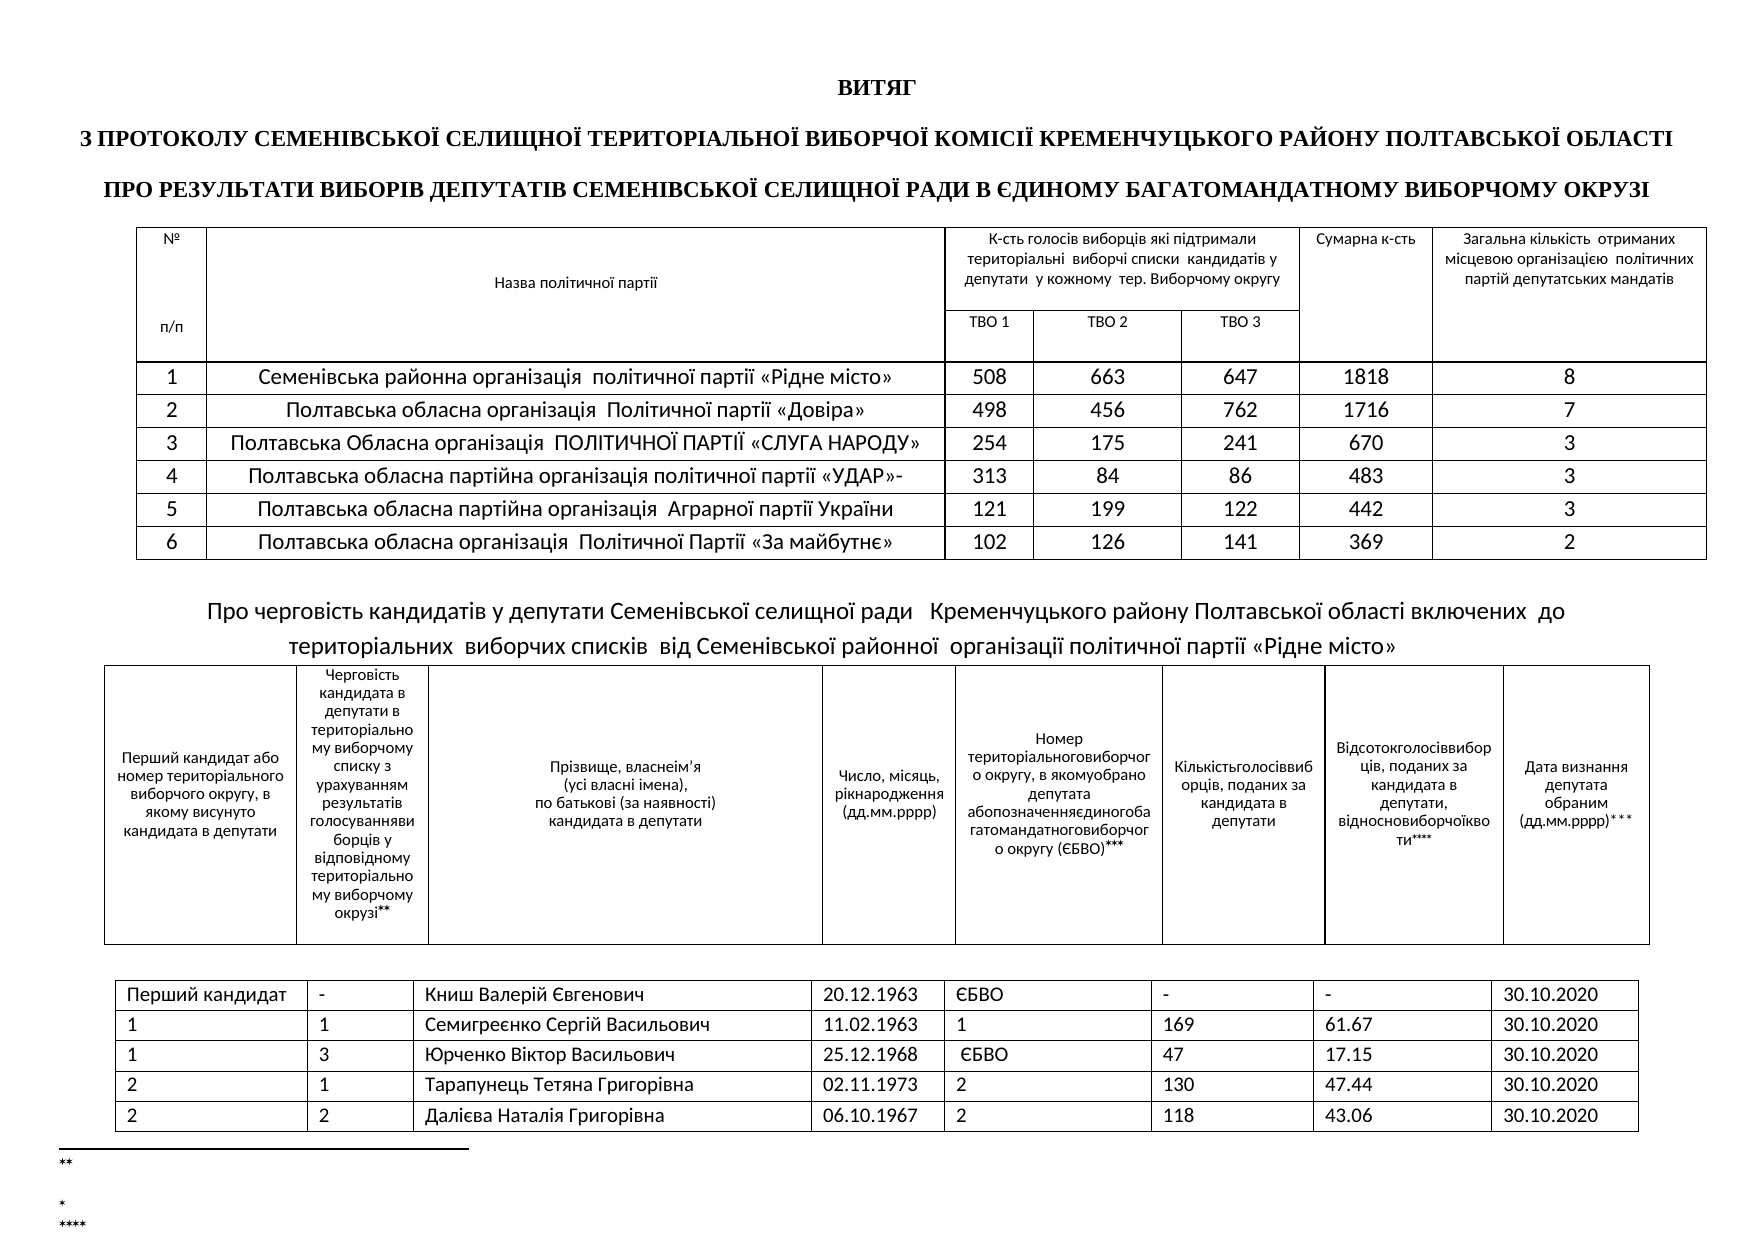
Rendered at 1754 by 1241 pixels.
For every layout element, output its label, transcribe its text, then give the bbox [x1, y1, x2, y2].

table_cell 3 [1433, 494, 1706, 526]
table_cell 121 [946, 494, 1033, 526]
table_cell 122 [1182, 494, 1299, 526]
table_cell 17.15 [1314, 1041, 1491, 1071]
table_cell 47.44 [1314, 1072, 1491, 1101]
table_cell 670 [1300, 428, 1432, 460]
table_cell 3 [1433, 428, 1706, 460]
table_cell 141 [1182, 527, 1299, 559]
table_header Число, місяць, рікнародження (дд.мм.рррр) [823, 666, 955, 944]
table_header Кількістьголосіввиборців, поданих за кандидата в депутати [1163, 666, 1324, 944]
table_header Назва політичної партії [207, 228, 944, 361]
table_header Номер територіальноговиборчого округу, в якомуобрано депутата абопозначенняєдиногобагатомандатноговиборчого округу (ЄБВО) [956, 666, 1162, 944]
table_header ЄБВО [945, 981, 1151, 1010]
table_cell 3 [308, 1041, 413, 1071]
text З ПРОТОКОЛУ СЕМЕНІВСЬКОЇ СЕЛИЩНОЇ ТЕРИТОРІАЛЬНОЇ ВИБОРЧОЇ КОМІСІЇ КРЕМЕНЧУЦЬКОГО РАЙОНУ ПОЛТАВСЬКОЇ ОБЛАСТІ [59, 125, 1695, 151]
table_cell 43.06 [1314, 1102, 1491, 1131]
table_cell 30.10.2020 [1492, 1011, 1638, 1040]
table_cell Семенівська районна організація політичної партії «Рідне місто» [207, 363, 944, 394]
table_cell 1716 [1300, 395, 1432, 427]
text ПРО РЕЗУЛЬТАТИ ВИБОРІВ ДЕПУТАТІВ СЕМЕНІВСЬКОЇ СЕЛИЩНОЇ РАДИ В ЄДИНОМУ БАГАТОМАНДАТНОМУ ВИБОРЧОМУ ОКРУЗІ [59, 176, 1695, 202]
table_cell 199 [1034, 494, 1181, 526]
table_cell Юрченко Віктор Васильович [414, 1041, 811, 1071]
table_cell 483 [1300, 461, 1432, 493]
table_header - [1152, 981, 1313, 1010]
table_cell 8 [1433, 363, 1706, 394]
table_cell 175 [1034, 428, 1181, 460]
table_header Сумарна к-сть [1300, 228, 1432, 361]
table_cell 130 [1152, 1072, 1313, 1101]
table_cell 647 [1182, 363, 1299, 394]
table_cell 508 [946, 363, 1033, 394]
table_cell 1 [308, 1011, 413, 1040]
table_cell 4 [137, 461, 206, 493]
table_header - [308, 981, 413, 1010]
table_cell 1 [945, 1011, 1151, 1040]
table_cell 7 [1433, 395, 1706, 427]
table_cell 313 [946, 461, 1033, 493]
table_cell 126 [1034, 527, 1181, 559]
table_header Відсотокголосіввиборців, поданих за кандидата в депутати, відносновиборчоїквоти [1326, 666, 1503, 944]
table_cell Тарапунець Тетяна Григорівна [414, 1072, 811, 1101]
table_header 30.10.2020 [1492, 981, 1638, 1010]
table_cell 2 [308, 1102, 413, 1131]
table_cell 1 [116, 1011, 307, 1040]
table_cell 456 [1034, 395, 1181, 427]
table_cell Полтавська обласна партійна організація політичної партії «УДАР»- [207, 461, 944, 493]
table_cell ТВО 3 [1182, 311, 1299, 361]
table_cell 2 [116, 1072, 307, 1101]
table_header К-сть голосів виборців які підтримали територіальні виборчі списки кандидатів у депутати у кожному тер. Виборчому округу [946, 228, 1299, 310]
table_cell 442 [1300, 494, 1432, 526]
table_header Перший кандидат або номер територіального виборчого округу, в якому висунуто кандидата в депутати [105, 666, 296, 944]
table_cell ТВО 1 [946, 311, 1033, 361]
table_cell 369 [1300, 527, 1432, 559]
table_cell 2 [945, 1072, 1151, 1101]
table_cell 663 [1034, 363, 1181, 394]
table_cell Семигреєнко Сергій Васильович [414, 1011, 811, 1040]
table_cell 5 [137, 494, 206, 526]
table_header Дата визнання депутата обраним (дд.мм.рррр)*** [1504, 666, 1649, 944]
table_cell 102 [946, 527, 1033, 559]
table_cell 06.10.1967 [812, 1102, 944, 1131]
table_cell 6 [137, 527, 206, 559]
table_cell 118 [1152, 1102, 1313, 1131]
table_cell 241 [1182, 428, 1299, 460]
table_header Прізвище, власнеім’я (усі власні імена), по батькові (за наявності) кандидата в депутати [429, 666, 822, 944]
table_cell 254 [946, 428, 1033, 460]
table_cell 84 [1034, 461, 1181, 493]
table_cell 498 [946, 395, 1033, 427]
table_cell 1 [137, 363, 206, 394]
table_header Перший кандидат [116, 981, 307, 1010]
table_cell 11.02.1963 [812, 1011, 944, 1040]
table_header - [1314, 981, 1491, 1010]
table_cell 25.12.1968 [812, 1041, 944, 1071]
text Про черговість кандидатів у депутати Семенівської селищної ради Кременчуцького району Полтавської області включених до територіальних виборчих списків від Семенівської районної організації політичної партії «Рідне місто» [207, 595, 1695, 660]
table_cell 61.67 [1314, 1011, 1491, 1040]
table_cell 86 [1182, 461, 1299, 493]
table_cell 30.10.2020 [1492, 1102, 1638, 1131]
table_header Черговість кандидата в депутати в територіальному виборчому списку з урахуванням результатів голосуваннявиборців у відповідному територіальному виборчому окрузі [297, 666, 428, 944]
table_cell 30.10.2020 [1492, 1072, 1638, 1101]
table_cell Полтавська Обласна організація ПОЛІТИЧНОЇ ПАРТІЇ «СЛУГА НАРОДУ» [207, 428, 944, 460]
table_cell Полтавська обласна партійна організація Аграрної партії України [207, 494, 944, 526]
table_cell 47 [1152, 1041, 1313, 1071]
table_cell 3 [137, 428, 206, 460]
table_cell 1 [116, 1041, 307, 1071]
text ВИТЯГ [59, 74, 1695, 100]
table_cell Полтавська обласна організація Політичної партії «Довіра» [207, 395, 944, 427]
table_cell 2 [945, 1102, 1151, 1131]
table_cell 3 [1433, 461, 1706, 493]
table_cell 2 [137, 395, 206, 427]
table_cell 02.11.1973 [812, 1072, 944, 1101]
table_header 20.12.1963 [812, 981, 944, 1010]
table_cell 1818 [1300, 363, 1432, 394]
table_cell ЄБВО [945, 1041, 1151, 1071]
table_cell Далієва Наталія Григорівна [414, 1102, 811, 1131]
table_cell 1 [308, 1072, 413, 1101]
table_cell Полтавська обласна організація Політичної Партії «За майбутнє» [207, 527, 944, 559]
table_cell 30.10.2020 [1492, 1041, 1638, 1071]
table_cell ТВО 2 [1034, 311, 1181, 361]
table_header Книш Валерій Євгенович [414, 981, 811, 1010]
table_header № п/п [137, 228, 206, 361]
table_cell 169 [1152, 1011, 1313, 1040]
table_cell 762 [1182, 395, 1299, 427]
table_cell 2 [116, 1102, 307, 1131]
table_header Загальна кількість отриманих місцевою організацією політичних партій депутатських мандатів [1433, 228, 1706, 361]
table_cell 2 [1433, 527, 1706, 559]
